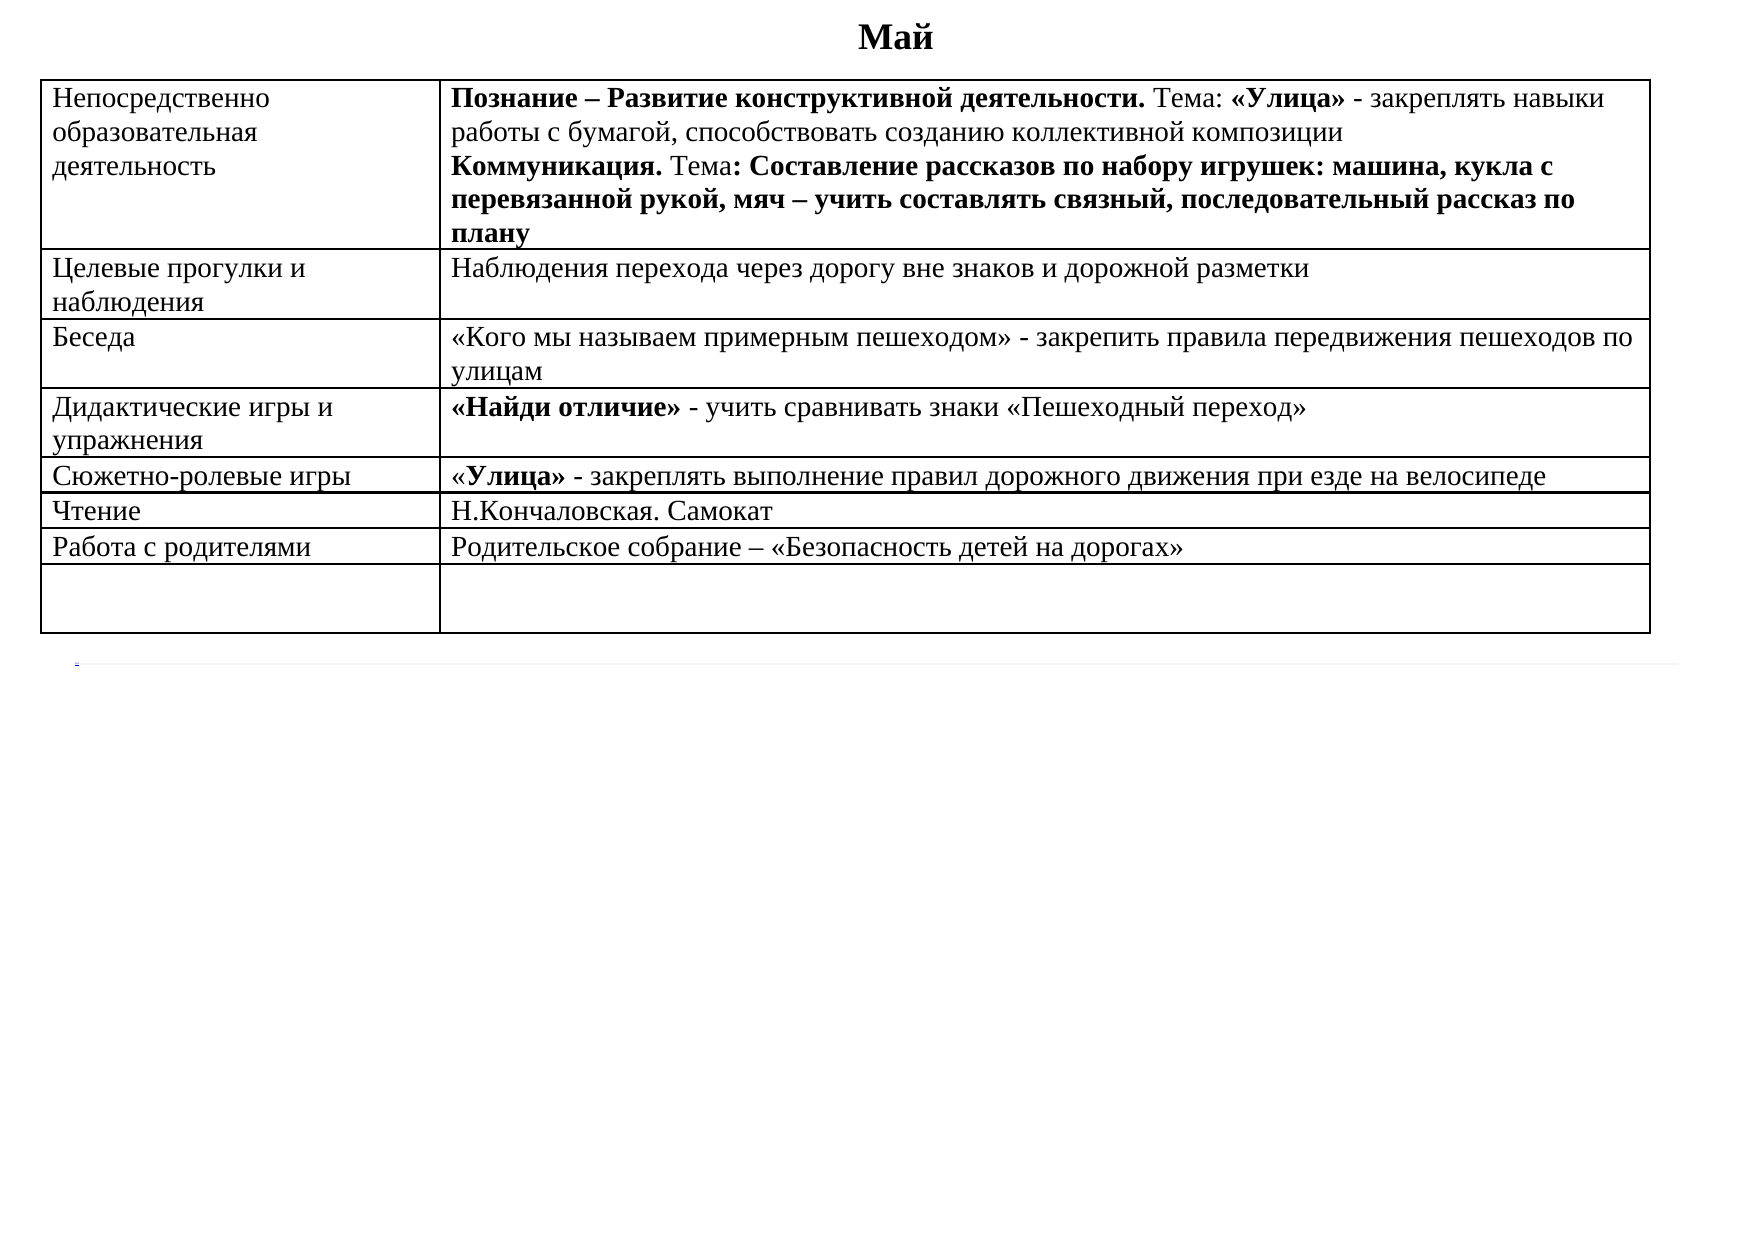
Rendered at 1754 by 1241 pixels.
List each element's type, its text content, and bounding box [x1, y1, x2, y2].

table_cell Н.Кончаловская. Самокат [441, 494, 1649, 527]
text Май [112, 14, 1679, 58]
table_cell «Улица» - закреплять выполнение правил дорожного движения при езде на велосипеде [441, 458, 1649, 491]
table_cell «Кого мы называем примерным пешеходом» - закрепить правила передвижения пешеходов по улицам [441, 320, 1649, 387]
table_cell «Найди отличие» - учить сравнивать знаки «Пешеходный переход» [441, 389, 1649, 456]
table_cell Наблюдения перехода через дорогу вне знаков и дорожной разметки [441, 250, 1649, 317]
table_cell Работа с родителями [42, 529, 439, 563]
table_cell Дидактические игры и упражнения [42, 389, 439, 456]
table_cell Родительское собрание – «Безопасность детей на дорогах» [441, 529, 1649, 563]
table_cell Целевые прогулки и наблюдения [42, 250, 439, 317]
table_header Познание – Развитие конструктивной деятельности. Тема: «Улица» - закреплять навыки работы с бумагой, способствовать созданию коллективной композиции Коммуникация. Тема: Составление рассказов по набору игрушек: машина, кукла с перевязанной рукой, мяч – учить составлять связный, последовательный рассказ по плану [441, 81, 1649, 248]
table_cell Сюжетно-ролевые игры [42, 458, 439, 491]
table_cell [441, 565, 1649, 632]
table_cell Беседа [42, 320, 439, 387]
table_cell [42, 565, 439, 632]
table_cell Чтение [42, 494, 439, 527]
table_header Непосредственно образовательная деятельность [42, 81, 439, 248]
